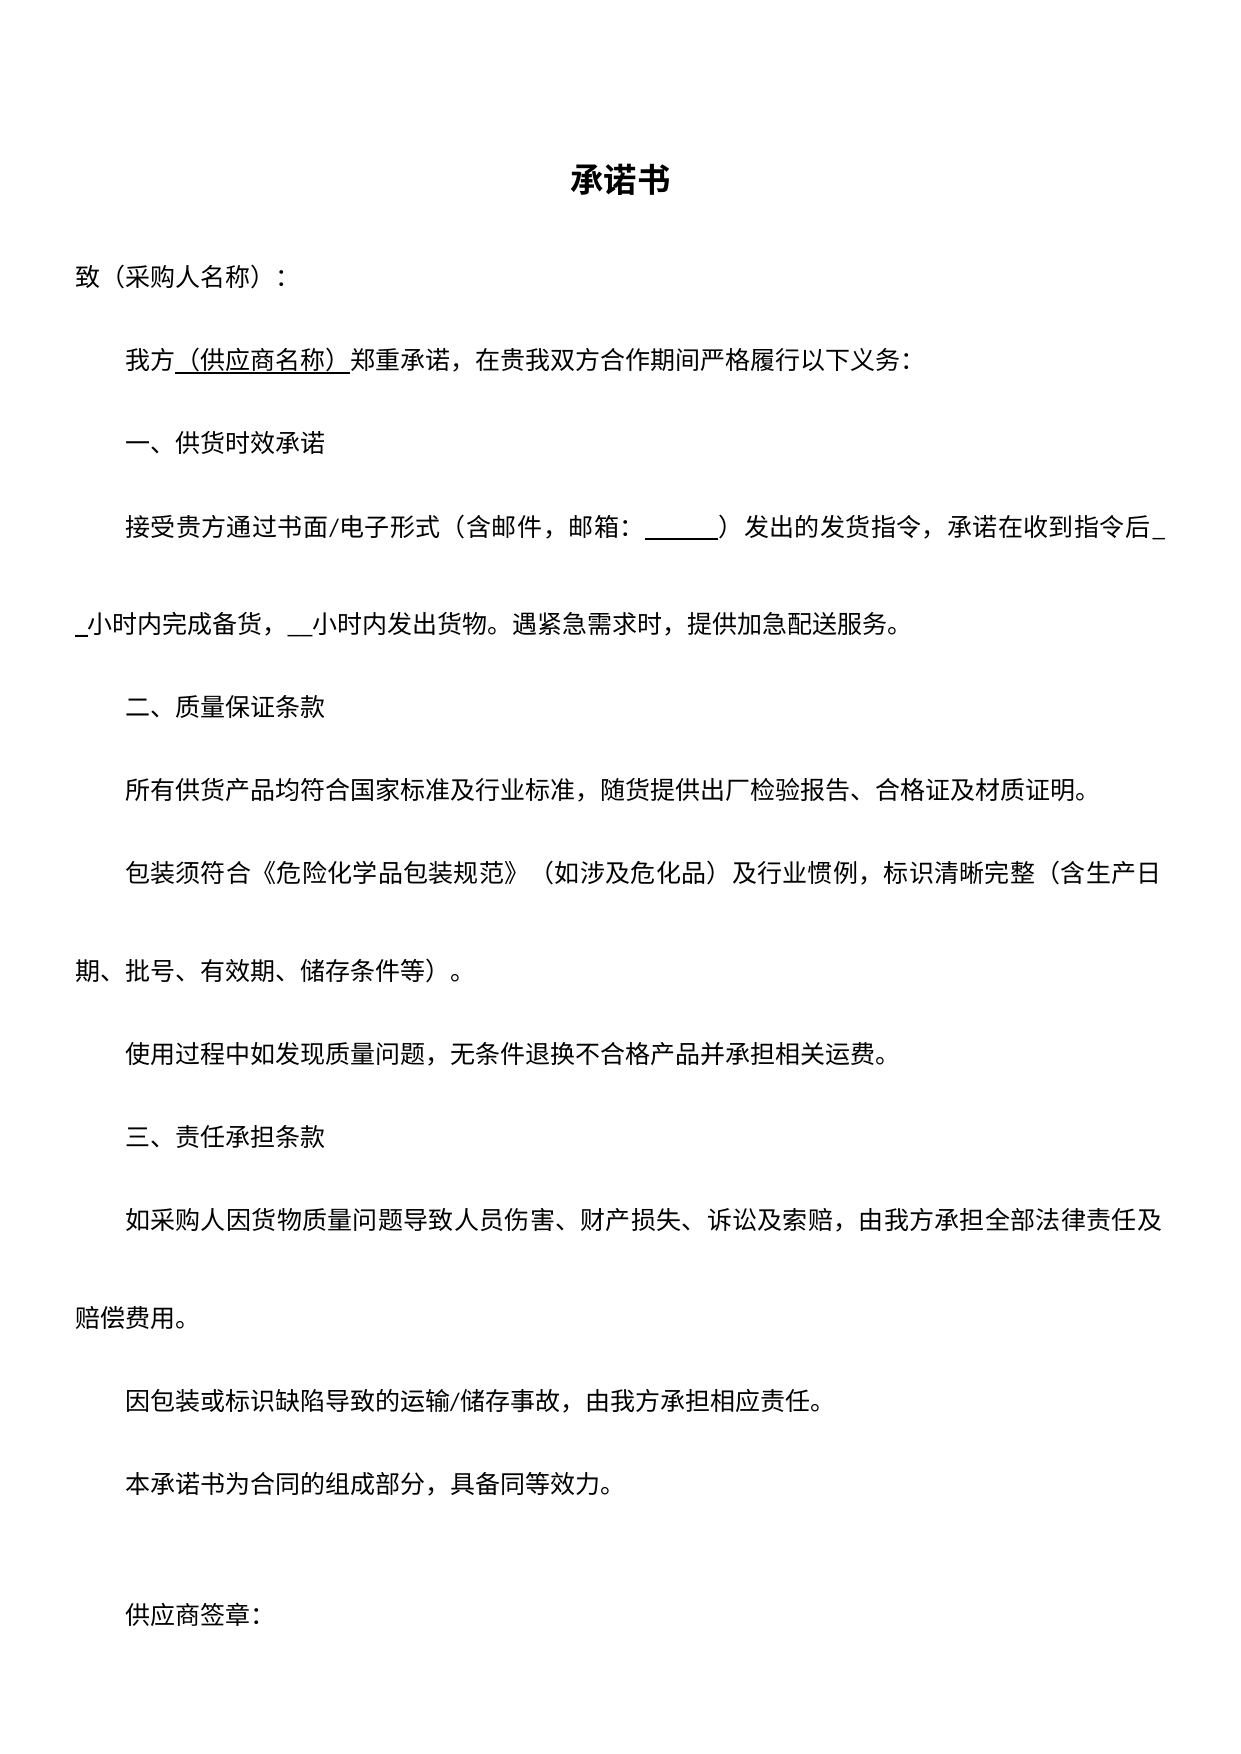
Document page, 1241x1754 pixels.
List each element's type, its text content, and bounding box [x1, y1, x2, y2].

text 我方（供应商名称）郑重承诺，在贵我双方合作期间严格履行以下义务： [75, 326, 1165, 391]
text 如采购人因货物质量问题导致人员伤害、财产损失、诉讼及索赔，由我方承担全部法律责任及赔偿费用。‌ [75, 1186, 1165, 1349]
text 本承诺书为合同的组成部分，具备同等效力。 [75, 1450, 1165, 1515]
text 使用过程中如发现质量问题，无条件退换不合格产品并承担相关运费。‌ [75, 1020, 1165, 1085]
text 供应商签章：‌ [75, 1581, 1165, 1646]
text 因包装或标识缺陷导致的运输/储存事故，由我方承担相应责任。‌ [75, 1367, 1165, 1432]
text 承诺书‌ [75, 146, 1165, 211]
text 接受贵方通过书面/电子形式（含邮件，邮箱： ）发出的发货指令，承诺在收到指令后_ _小时内完成备货，__小时内发出货物。遇紧急需求时，提供加急配送服务。‌ [75, 493, 1165, 655]
text 二、‌质量保证条款‌ [75, 673, 1165, 738]
text 三、‌责任承担条款‌ [75, 1103, 1165, 1168]
text 包装须符合《危险化学品包装规范》（如涉及危化品）及行业惯例，标识清晰完整（含生产日期、批号、有效期、储存条件等）。‌ [75, 839, 1165, 1002]
text 一、‌供货时效承诺‌ [75, 409, 1165, 474]
text 致（采购人名称）：‌ [75, 243, 1165, 308]
text 所有供货产品均符合国家标准及行业标准，随货提供出厂检验报告、合格证及材质证明。‌ [75, 756, 1165, 821]
